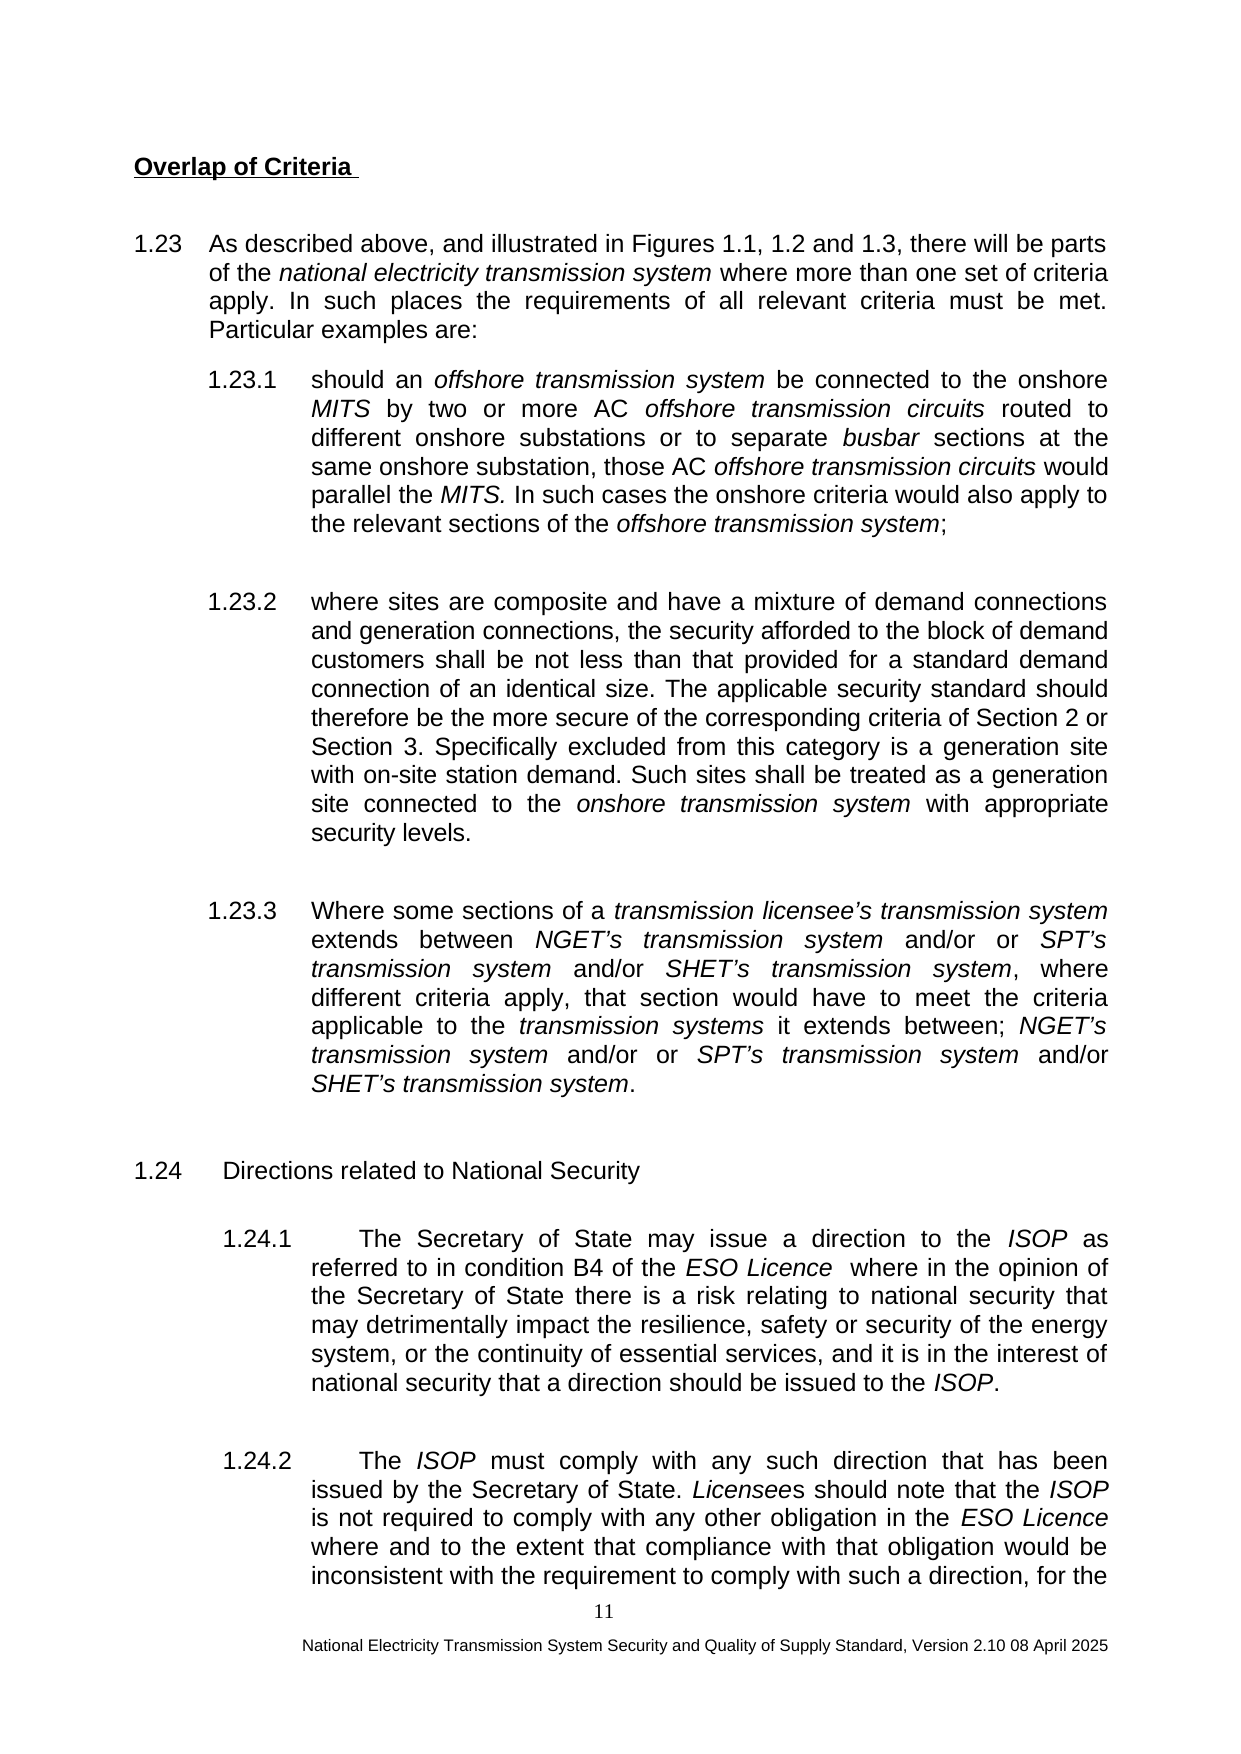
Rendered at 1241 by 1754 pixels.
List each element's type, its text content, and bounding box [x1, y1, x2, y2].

text 1.23.2 where sites are composite and have a mixture of demand connections and generation connections, the security afforded to the block of demand customers shall be not less than that provided for a standard demand connection of an identical size. The applicable security standard should therefore be the more secure of the corresponding criteria of Section 2 or Section 3. Specifically excluded from this category is a generation site with on-site station demand. Such sites shall be treated as a generation site connected to the onshore transmission system with appropriate security levels. [207, 588, 1109, 847]
text Overlap of Criteria [133, 152, 1109, 181]
text 1.23.1 should an offshore transmission system be connected to the onshore MITS by two or more AC offshore transmission circuits routed to different onshore substations or to separate busbar sections at the same onshore substation, those AC offshore transmission circuits would parallel the MITS. In such cases the onshore criteria would also apply to the relevant sections of the offshore transmission system; [207, 365, 1109, 538]
text 1.23 As described above, and illustrated in Figures 1.1, 1.2 and 1.3, there will be parts of the national electricity transmission system where more than one set of criteria apply. In such places the requirements of all relevant criteria must be met. Particular examples are: [133, 229, 1109, 344]
text 1.24.1 The Secretary of State may issue a direction to the ISOP as referred to in condition B4 of the ESO Licence where in the opinion of the Secretary of State there is a risk relating to national security that may detrimentally impact the resilience, safety or security of the energy system, or the continuity of essential services, and it is in the interest of national security that a direction should be issued to the ISOP. [222, 1224, 1109, 1396]
text 1.23.3 Where some sections of a transmission licensee’s transmission system extends between NGET’s transmission system and/or or SPT’s transmission system and/or SHET’s transmission system, where different criteria apply, that section would have to meet the criteria applicable to the transmission systems it extends between; NGET’s transmission system and/or or SPT’s transmission system and/or SHET’s transmission system. [207, 896, 1109, 1098]
text 1.24 Directions related to National Security [133, 1156, 1109, 1184]
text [222, 1446, 1109, 1589]
